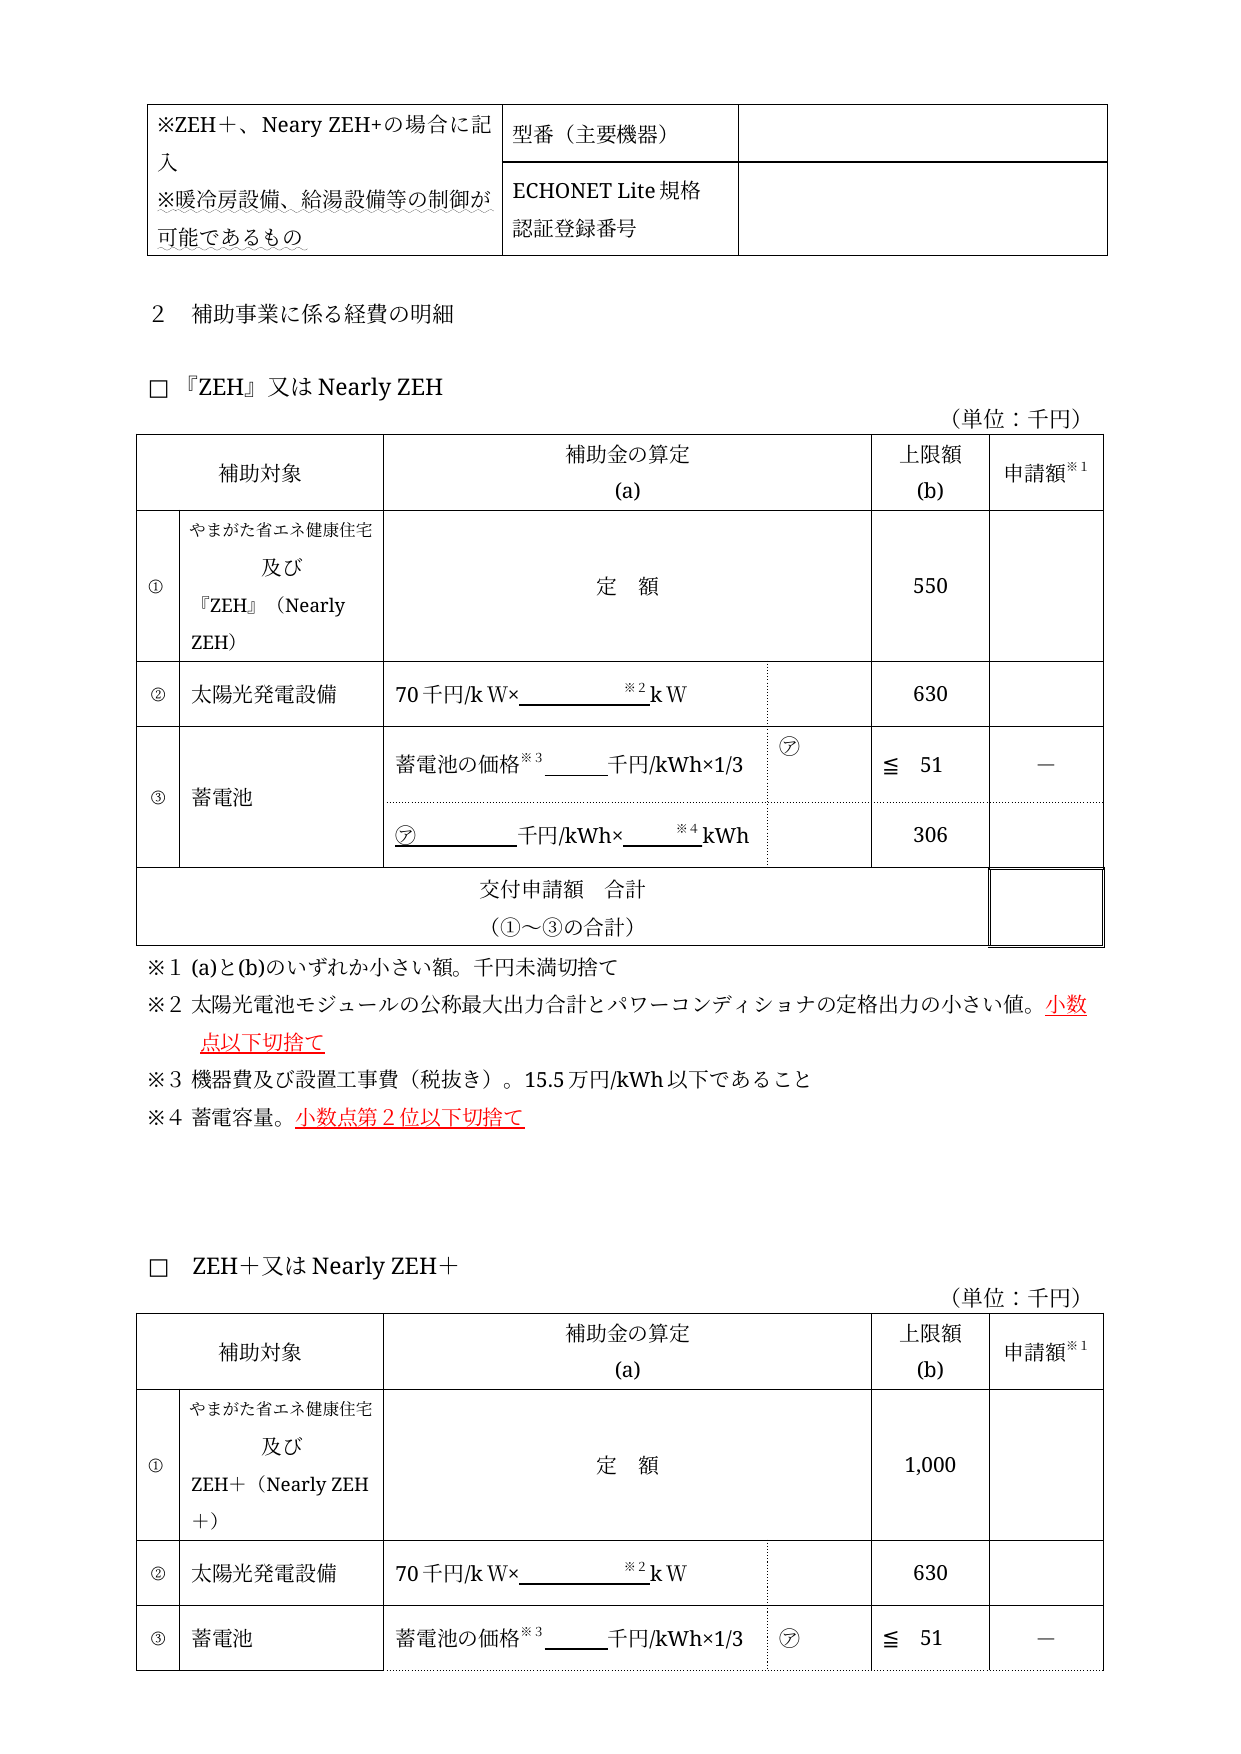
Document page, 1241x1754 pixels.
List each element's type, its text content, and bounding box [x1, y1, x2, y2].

table_header 申請額※１ [990, 1314, 1103, 1388]
table_header 補助対象 [137, 435, 383, 509]
table_cell ② [137, 662, 179, 726]
table_cell 型番（主要機器） [503, 105, 738, 161]
table_cell [990, 802, 1103, 867]
table_cell 定 額 [384, 1390, 871, 1539]
table_cell 蓄電池 [180, 727, 383, 867]
table_cell 630 [872, 1541, 989, 1604]
table_cell 太陽光発電設備 [180, 1541, 383, 1604]
text ２ 補助事業に係る経費の明細 [148, 294, 1092, 331]
table_cell ≦ 51 [872, 727, 989, 802]
table_cell [990, 1390, 1103, 1539]
text ※２ 太陽光電池モジュールの公称最大出力合計とパワーコンディショナの定格出力の小さい値。小数点以下切捨て [148, 985, 1092, 1060]
table_cell 蓄電池の価格※３ 千円/kWh×1/3 [384, 1606, 768, 1669]
table_cell ③ [137, 727, 179, 867]
table_cell やまがた省エネ健康住宅 及び 『ZEH』（Nearly ZEH） [180, 511, 383, 661]
table_cell 550 [872, 511, 989, 661]
table_header 上限額 (b) [872, 435, 989, 509]
table_cell 蓄電池 [180, 1606, 383, 1669]
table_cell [148, 105, 502, 255]
table_cell 630 [872, 662, 989, 726]
text （単位：千円） [148, 402, 1092, 433]
table_header 上限額 (b) [872, 1314, 989, 1388]
table_cell 70千円/kＷ× ※２kＷ [384, 1541, 768, 1604]
table_cell [739, 163, 1107, 255]
table_cell ③ [137, 1606, 179, 1669]
table_header 補助金の算定 (a) [384, 435, 871, 509]
table_cell ≦ 51 [872, 1606, 989, 1669]
table_cell [990, 511, 1103, 661]
table_cell [990, 1541, 1103, 1604]
table_cell 1,000 [872, 1390, 989, 1539]
table_cell [739, 105, 1107, 161]
table_cell 70千円/kＷ× ※２kＷ [384, 662, 768, 726]
table_cell ㋐ [768, 727, 871, 802]
table_cell [137, 511, 179, 661]
table_cell ② [137, 1541, 179, 1604]
text □ 『ZEH』又はNearly ZEH [148, 369, 1092, 402]
text （単位：千円） [148, 1281, 1092, 1312]
table_cell [990, 662, 1103, 726]
table_cell 306 [872, 802, 989, 867]
table_header 申請額※１ [990, 435, 1103, 509]
table_cell ㋐ [768, 1606, 871, 1669]
table_cell 蓄電池の価格※３ 千円/kWh×1/3 [384, 727, 768, 802]
table_cell － [990, 1606, 1103, 1669]
text □ ZEH＋又はNearly ZEH＋ [148, 1248, 1092, 1281]
table_cell 太陽光発電設備 [180, 662, 383, 726]
text ※１ (a)と(b)のいずれか小さい額。千円未満切捨て [148, 948, 1092, 985]
table_cell [137, 1390, 179, 1539]
table_cell やまがた省エネ健康住宅 及び ZEH＋（Nearly ZEH＋） [180, 1390, 383, 1539]
table_cell － [990, 727, 1103, 802]
table_cell ㋐ 千円/kWh× ※４kWh [384, 802, 768, 867]
text ※３ 機器費及び設置工事費（税抜き）。15.5万円/kWh以下であること [148, 1060, 1092, 1098]
table_cell [991, 870, 1102, 945]
table_cell [768, 662, 871, 726]
table_header 補助対象 [137, 1314, 383, 1388]
table_cell [768, 1541, 871, 1604]
table_cell 定 額 [384, 511, 871, 661]
text ※４ 蓄電容量。小数点第２位以下切捨て [148, 1098, 1092, 1135]
table_cell [768, 802, 871, 867]
table_header 補助金の算定 (a) [384, 1314, 871, 1388]
table_cell ECHONET Lite規格 認証登録番号 [503, 163, 738, 255]
table_cell 交付申請額 合計 （①～③の合計） [137, 868, 988, 945]
